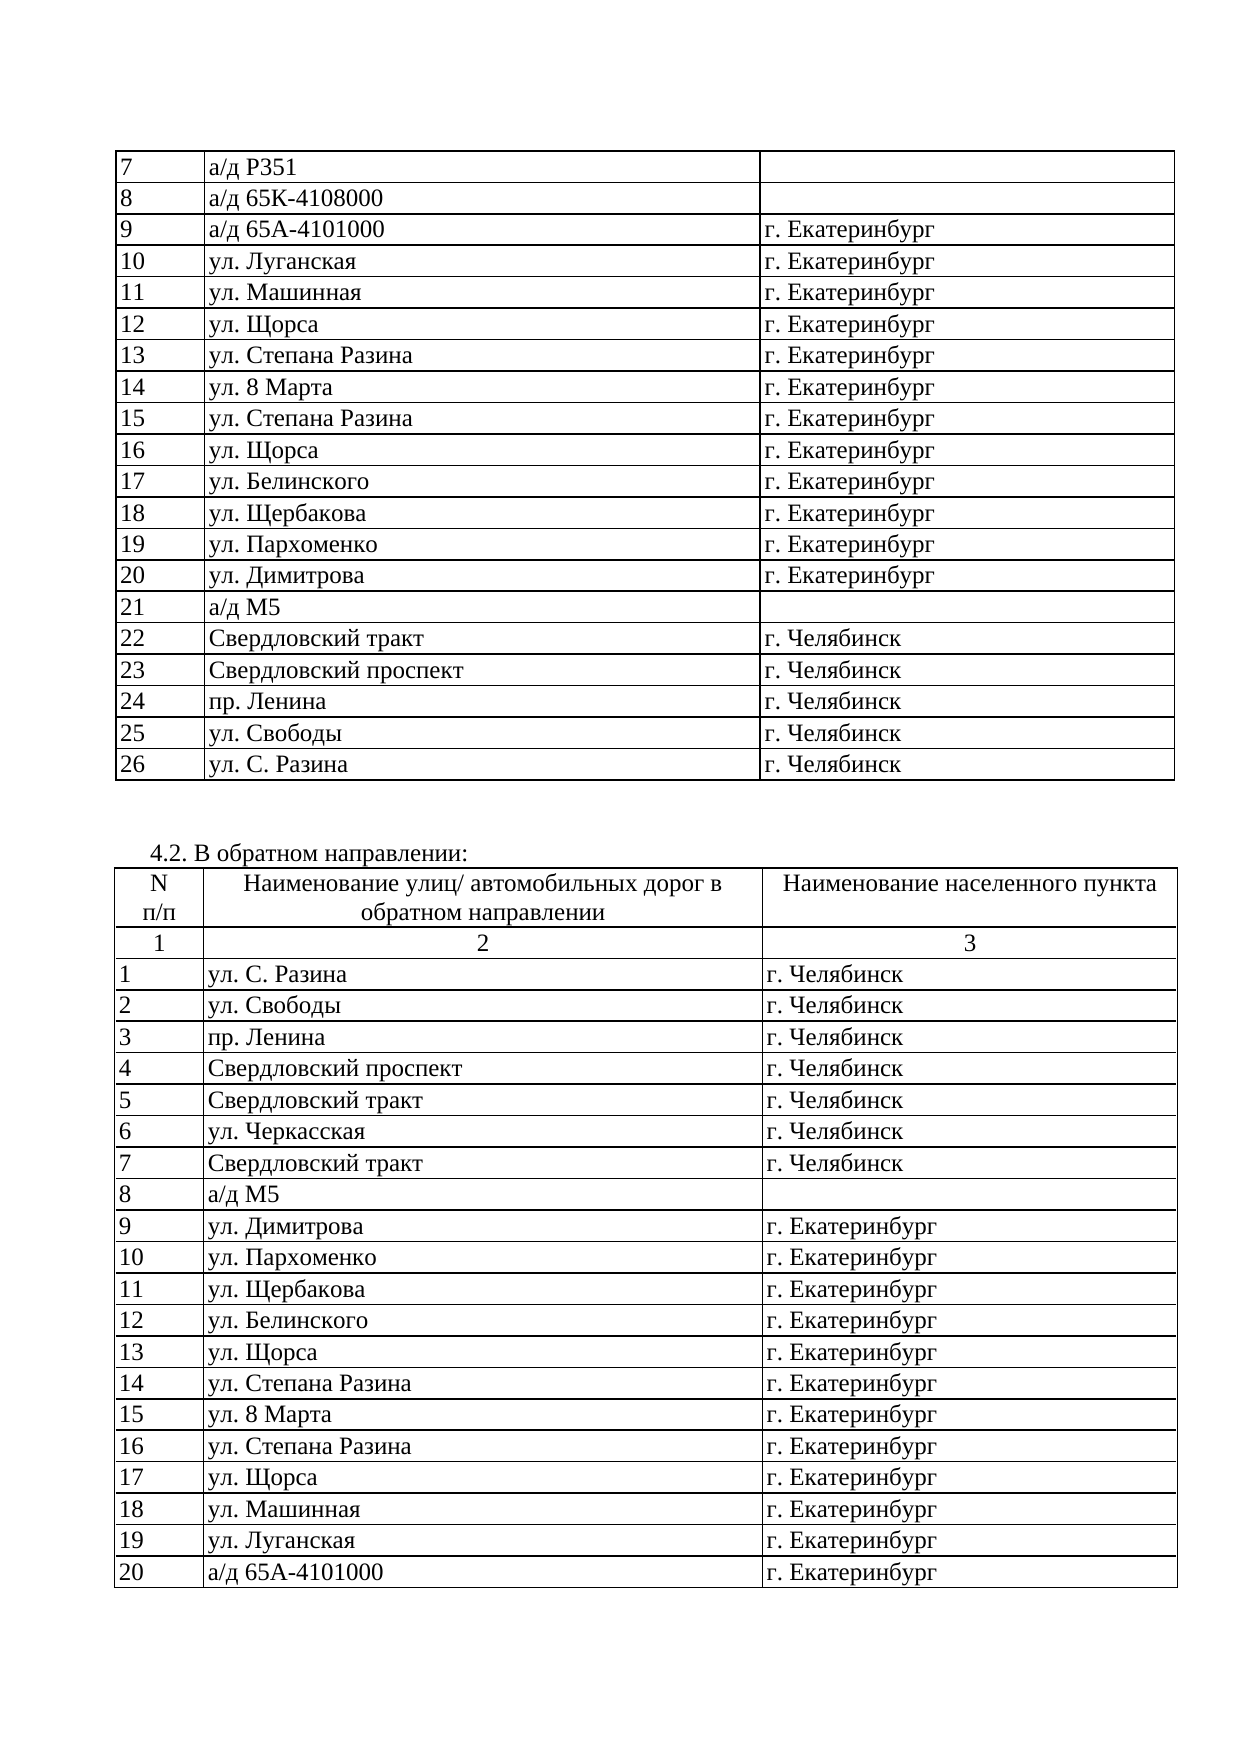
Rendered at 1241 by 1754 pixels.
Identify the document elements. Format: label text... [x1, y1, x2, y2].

table_cell а/д 65А-4101000 [205, 215, 759, 244]
table_cell ул. Щербакова [205, 498, 759, 527]
table_cell 20 [117, 561, 204, 590]
table_cell пр. Ленина [205, 686, 759, 716]
table_cell г. Екатеринбург [763, 1366, 1177, 1398]
table_cell ул. Машинная [204, 1494, 762, 1524]
table_cell 1 [115, 927, 203, 957]
table_cell [761, 592, 1174, 622]
table_cell Свердловский тракт [204, 1148, 762, 1178]
table_cell 20 [115, 1556, 203, 1587]
table_cell 1 [115, 959, 203, 989]
table_cell г. Екатеринбург [763, 1461, 1177, 1492]
table_cell г. Екатеринбург [761, 215, 1174, 244]
table_cell 23 [117, 655, 204, 685]
table_cell г. Екатеринбург [763, 1272, 1177, 1303]
table_cell [763, 1178, 1177, 1209]
table_cell ул. С. Разина [204, 959, 762, 989]
table_cell г. Екатеринбург [761, 340, 1174, 370]
table_cell г. Екатеринбург [761, 435, 1174, 464]
table_cell 16 [115, 1430, 203, 1461]
table_cell а/д М5 [205, 592, 759, 622]
table_cell а/д 65К-4108000 [205, 183, 759, 213]
table_cell 8 [117, 183, 204, 213]
table_cell 12 [115, 1305, 203, 1335]
table_cell ул. Степана Разина [205, 340, 759, 370]
table_cell 26 [117, 749, 204, 779]
table_cell г. Екатеринбург [763, 1524, 1177, 1555]
table_cell 19 [117, 529, 204, 559]
table_cell г. Екатеринбург [761, 498, 1174, 527]
table_cell ул. Луганская [204, 1525, 762, 1555]
table_cell 12 [117, 309, 204, 339]
table_cell ул. Пархоменко [204, 1242, 762, 1272]
table_cell 22 [117, 623, 204, 653]
table_cell 8 [115, 1179, 203, 1209]
text 4.2. В обратном направлении: [150, 838, 1090, 867]
table_cell ул. Димитрова [204, 1211, 762, 1241]
table_cell г. Екатеринбург [763, 1209, 1177, 1241]
table_cell г. Екатеринбург [763, 1555, 1177, 1587]
table_cell ул. Белинского [204, 1305, 762, 1335]
table_cell 24 [117, 686, 204, 716]
table_cell г. Челябинск [763, 1115, 1177, 1146]
table_cell 2 [204, 928, 762, 957]
table_cell 21 [117, 592, 204, 622]
table_cell 11 [115, 1273, 203, 1303]
table_cell г. Челябинск [763, 989, 1177, 1020]
table_cell г. Челябинск [761, 655, 1174, 685]
table_cell 11 [117, 277, 204, 307]
table_cell г. Екатеринбург [761, 403, 1174, 433]
table_cell 3 [763, 926, 1177, 957]
table_cell [761, 183, 1174, 213]
table_cell 17 [117, 466, 204, 496]
table_cell г. Екатеринбург [761, 466, 1174, 496]
table_cell г. Екатеринбург [761, 372, 1174, 402]
table_cell г. Челябинск [761, 623, 1174, 653]
table_cell г. Екатеринбург [763, 1429, 1177, 1461]
table_cell ул. Степана Разина [204, 1431, 762, 1461]
table_cell г. Екатеринбург [761, 277, 1174, 307]
table_header N п/п [115, 869, 203, 926]
table_cell г. Екатеринбург [761, 309, 1174, 339]
table_cell ул. Луганская [205, 246, 759, 276]
table_cell 4 [115, 1053, 203, 1083]
table_cell 10 [115, 1242, 203, 1272]
table_cell 6 [115, 1116, 203, 1146]
table_cell ул. Машинная [205, 277, 759, 307]
table_cell г. Челябинск [763, 958, 1177, 989]
table_cell 9 [115, 1210, 203, 1241]
table_cell г. Челябинск [763, 1020, 1177, 1052]
table_cell ул. Свободы [204, 991, 762, 1020]
table_cell г. Екатеринбург [763, 1335, 1177, 1366]
table_cell а/д М5 [204, 1179, 762, 1209]
table_cell а/д 65А-4101000 [204, 1557, 762, 1587]
table_cell 2 [115, 990, 203, 1020]
table_cell г. Екатеринбург [763, 1241, 1177, 1272]
table_cell 15 [115, 1399, 203, 1429]
table_cell 17 [115, 1462, 203, 1492]
table_cell пр. Ленина [204, 1022, 762, 1052]
table_cell г. Челябинск [763, 1083, 1177, 1115]
table_cell ул. Щорса [204, 1337, 762, 1366]
table_cell ул. Щорса [204, 1462, 762, 1492]
table_header Наименование улиц/ автомобильных дорог в обратном направлении [204, 869, 762, 926]
table_cell 5 [115, 1084, 203, 1115]
table_cell 14 [115, 1368, 203, 1398]
table_cell а/д Р351 [205, 152, 759, 181]
table_cell 10 [117, 246, 204, 276]
table_cell ул. Пархоменко [205, 529, 759, 559]
table_cell г. Екатеринбург [763, 1398, 1177, 1429]
table_cell 18 [117, 498, 204, 527]
table_cell г. Челябинск [761, 718, 1174, 748]
table_cell г. Челябинск [763, 1052, 1177, 1083]
table_cell ул. Степана Разина [205, 403, 759, 433]
table_cell ул. С. Разина [205, 749, 759, 779]
table_cell 25 [117, 718, 204, 748]
table_cell ул. Черкасская [204, 1116, 762, 1146]
table_cell [761, 152, 1174, 181]
table_cell ул. 8 Марта [204, 1400, 762, 1429]
table_cell 7 [115, 1147, 203, 1178]
table_cell 15 [117, 403, 204, 433]
table_cell ул. Свободы [205, 718, 759, 748]
table_cell г. Екатеринбург [761, 246, 1174, 276]
table_cell г. Екатеринбург [761, 529, 1174, 559]
table_cell Свердловский тракт [204, 1085, 762, 1115]
table_cell г. Челябинск [761, 686, 1174, 716]
table_cell ул. Щербакова [204, 1274, 762, 1303]
table_cell Свердловский тракт [205, 623, 759, 653]
table_cell ул. Щорса [205, 309, 759, 339]
table_cell 18 [115, 1493, 203, 1524]
table_cell ул. Белинского [205, 466, 759, 496]
table_cell Свердловский проспект [204, 1053, 762, 1083]
table_header Наименование населенного пункта [763, 869, 1177, 926]
table_cell г. Екатеринбург [763, 1304, 1177, 1335]
table_cell ул. Степана Разина [204, 1368, 762, 1398]
table_cell 13 [115, 1336, 203, 1366]
table_cell ул. Димитрова [205, 561, 759, 590]
table_cell 13 [117, 340, 204, 370]
table_cell г. Екатеринбург [761, 561, 1174, 590]
table_cell Свердловский проспект [205, 655, 759, 685]
table_cell г. Челябинск [763, 1146, 1177, 1178]
table_cell 3 [115, 1021, 203, 1052]
table_cell г. Екатеринбург [763, 1492, 1177, 1524]
table_cell 16 [117, 435, 204, 464]
table_cell 9 [117, 215, 204, 244]
table_cell 14 [117, 372, 204, 402]
table_cell ул. 8 Марта [205, 372, 759, 402]
table_cell г. Челябинск [761, 749, 1174, 779]
table_cell 7 [117, 152, 204, 181]
table_cell ул. Щорса [205, 435, 759, 464]
table_cell 19 [115, 1525, 203, 1555]
